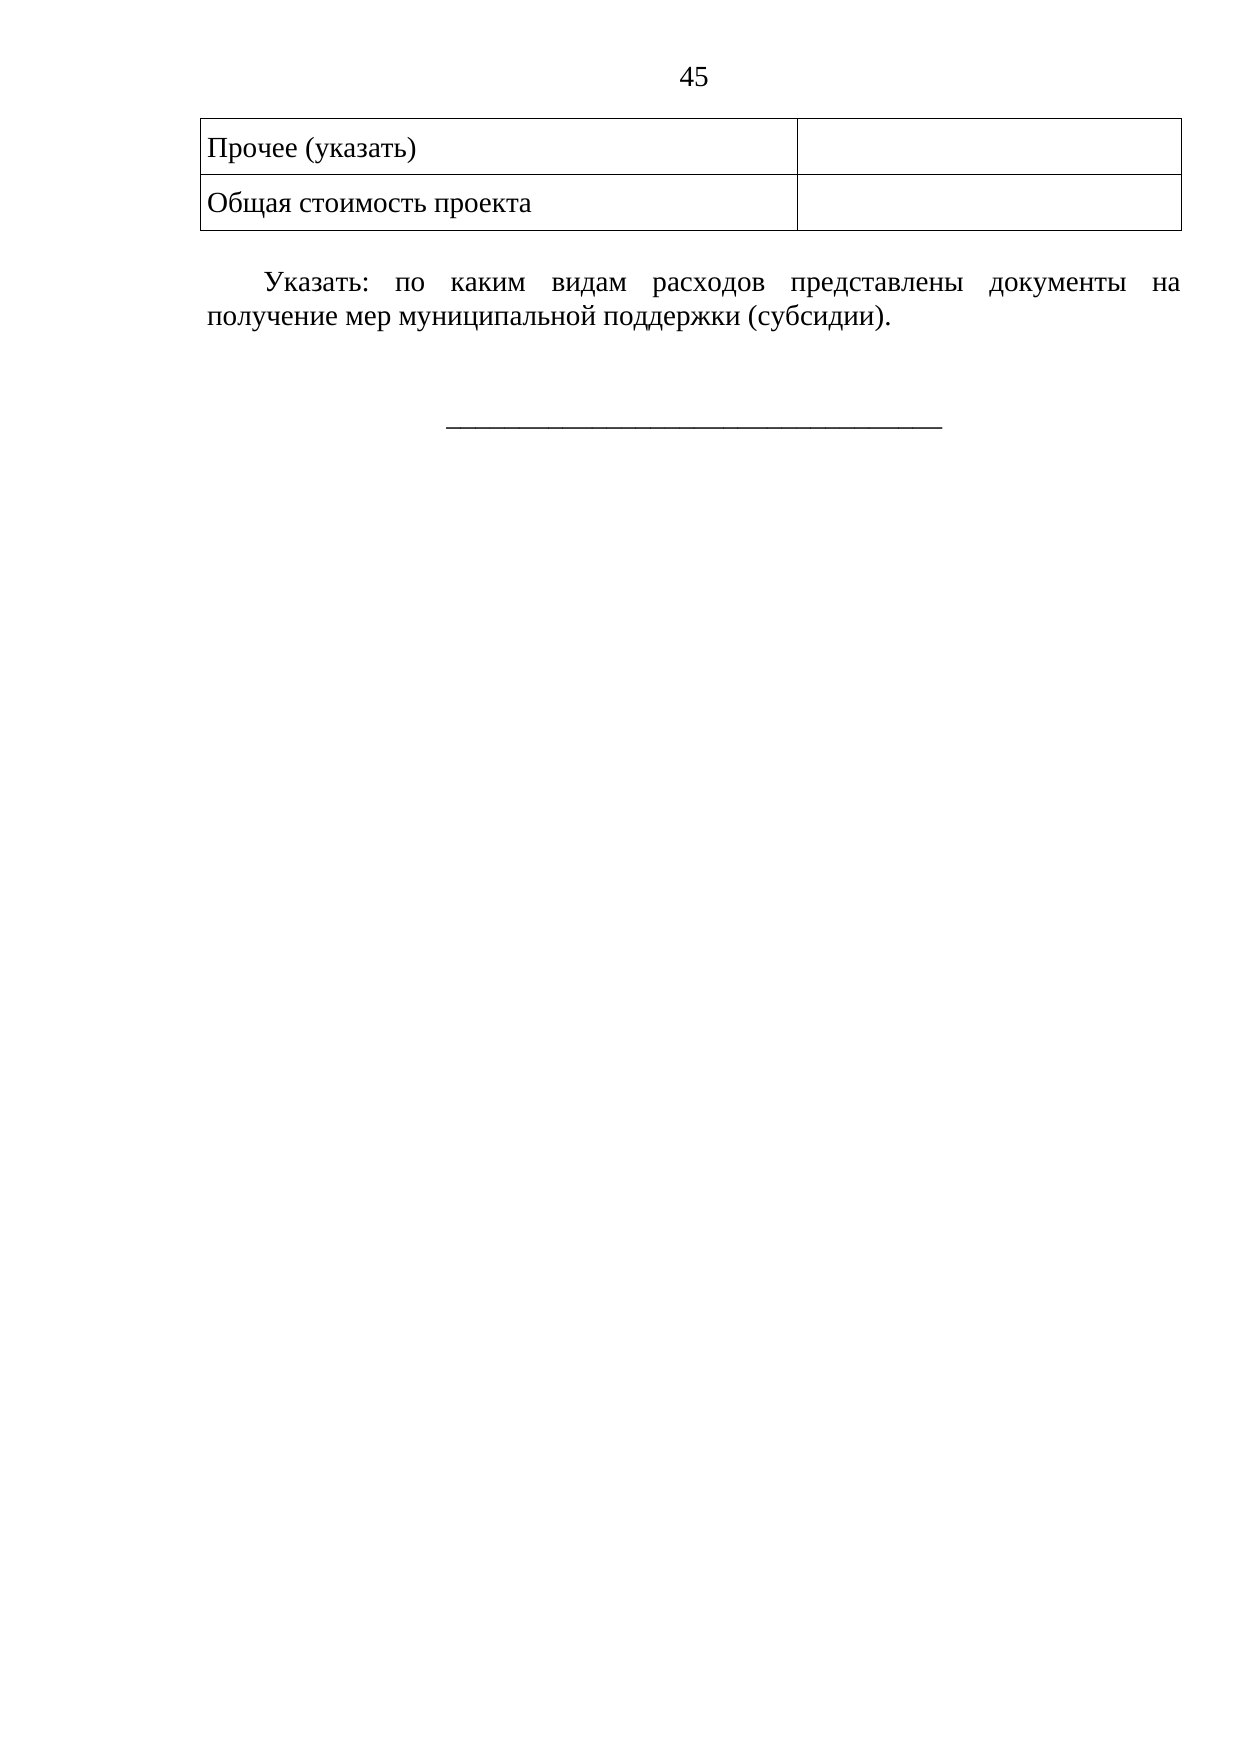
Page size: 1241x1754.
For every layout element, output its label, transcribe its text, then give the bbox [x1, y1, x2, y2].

text __________________________________ [207, 398, 1181, 432]
text Указать: по каким видам расходов представлены документы на получение мер муниципальной поддержки (субсидии). [207, 264, 1181, 331]
table_cell Прочее (указать) [201, 119, 797, 174]
table_cell Общая стоимость проекта [201, 175, 797, 230]
table_cell [798, 175, 1181, 230]
table_cell [798, 119, 1181, 174]
